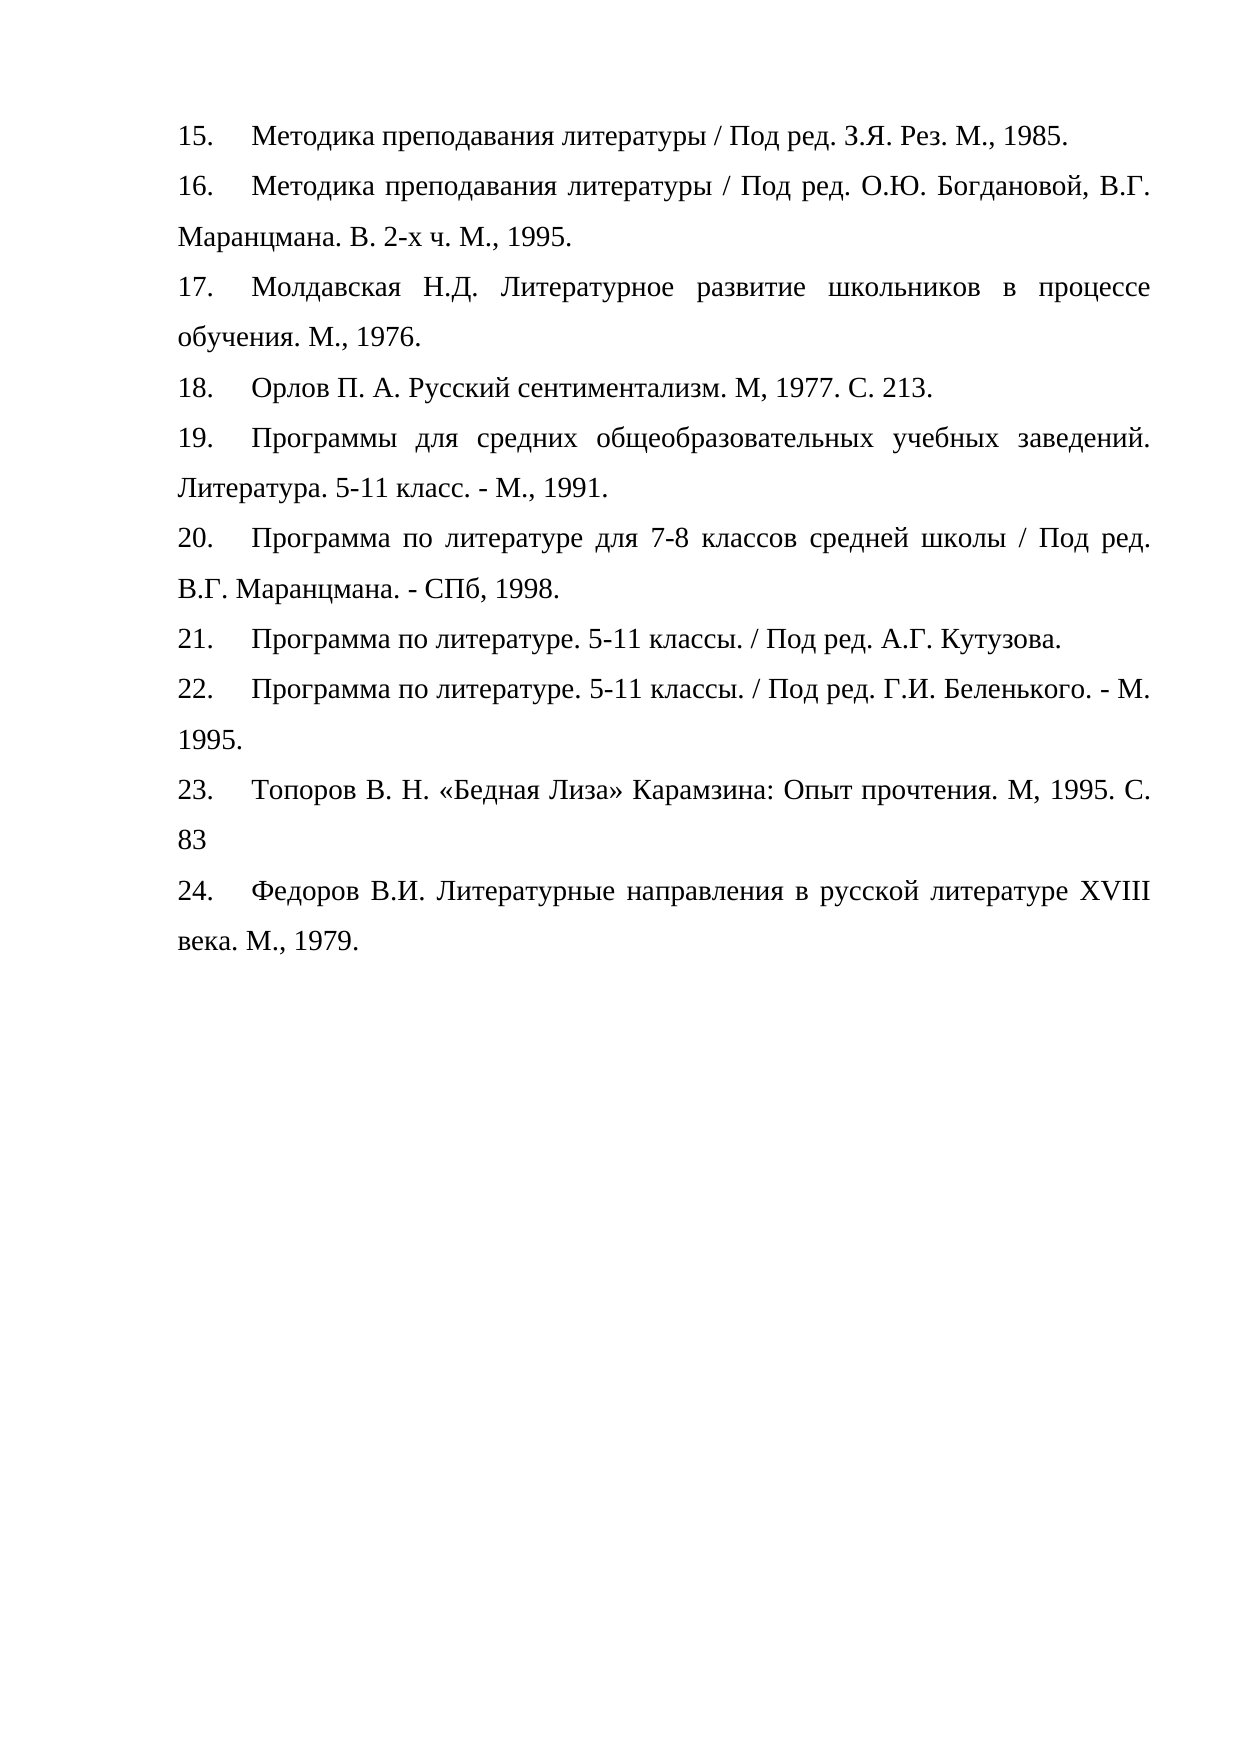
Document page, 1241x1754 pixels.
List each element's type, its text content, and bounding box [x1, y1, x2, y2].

list Методика преподавания литературы / Под ред. О.Ю. Богдановой, В.Г. Маранцмана. В. 2-х ч. М., 1995. [177, 168, 1152, 252]
list Молдавская Н.Д. Литературное развитие школьников в процессе обучения. М., 1976. [177, 269, 1152, 353]
list Программа по литературе. 5-11 классы. / Под ред. А.Г. Кутузова. [177, 621, 1152, 655]
list Программа по литературе. 5-11 классы. / Под ред. Г.И. Беленького. - М. 1995. [177, 672, 1152, 755]
list Программы для средних общеобразовательных учебных заведений. Литература. 5-11 класс. - М., 1991. [177, 420, 1152, 504]
list Топоров В. Н. «Бедная Лиза» Карамзина: Опыт прочтения. М, 1995. С. 83 [177, 772, 1152, 856]
list Методика преподавания литературы / Под ред. З.Я. Рез. М., 1985. [177, 118, 1152, 152]
list Программа по литературе для 7-8 классов средней школы / Под ред. В.Г. Маранцмана. - СПб, 1998. [177, 521, 1152, 604]
list Федоров В.И. Литературные направления в русской литературе XVIII века. М., 1979. [177, 873, 1152, 957]
list Орлов П. А. Русский сентиментализм. М, 1977. С. 213. [177, 370, 1152, 403]
